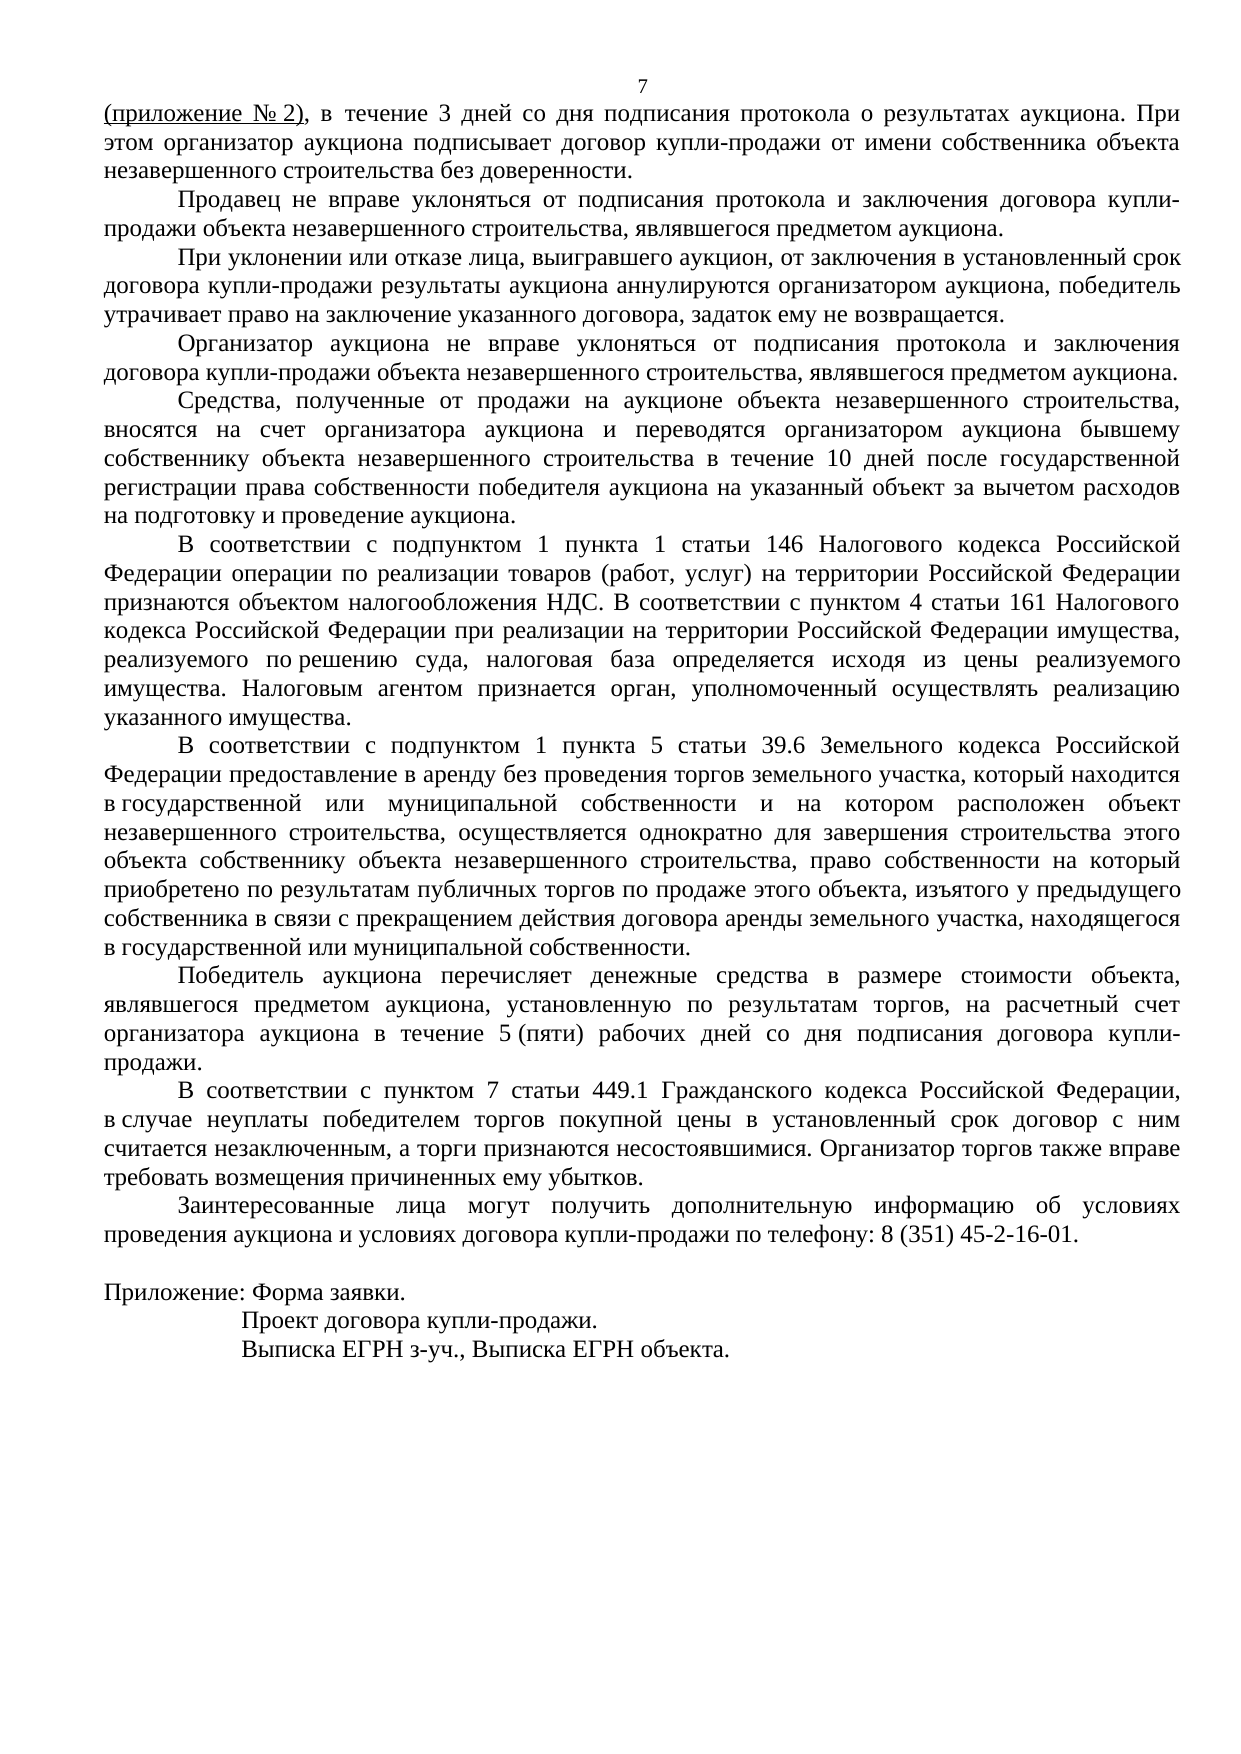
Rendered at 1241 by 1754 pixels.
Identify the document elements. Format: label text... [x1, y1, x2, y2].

text В соответствии с пунктом 7 статьи 449.1 Гражданского кодекса Российской Федерации, в случае неуплаты победителем торгов покупной цены в установленный срок договор с ним считается незаключенным, а торги признаются несостоявшимися. Организатор торгов также вправе требовать возмещения причиненных ему убытков. [103, 1075, 1181, 1190]
text Средства, полученные от продажи на аукционе объекта незавершенного строительства, вносятся на счет организатора аукциона и переводятся организатором аукциона бывшему собственнику объекта незавершенного строительства в течение 10 дней после государственной регистрации права собственности победителя аукциона на указанный объект за вычетом расходов на подготовку и проведение аукциона. [103, 385, 1181, 529]
text Заинтересованные лица могут получить дополнительную информацию об условиях проведения аукциона и условиях договора купли-продажи по телефону: 8 (351) 45-2-16-01. [103, 1190, 1181, 1248]
text В соответствии с подпунктом 1 пункта 1 статьи 146 Налогового кодекса Российской Федерации операции по реализации товаров (работ, услуг) на территории Российской Федерации признаются объектом налогообложения НДС. В соответствии с пунктом 4 статьи 161 Налогового кодекса Российской Федерации при реализации на территории Российской Федерации имущества, реализуемого по решению суда, налоговая база определяется исходя из цены реализуемого имущества. Налоговым агентом признается орган, уполномоченный осуществлять реализацию указанного имущества. [103, 529, 1181, 730]
text Продавец не вправе уклоняться от подписания протокола и заключения договора купли-продажи объекта незавершенного строительства, являвшегося предметом аукциона. [103, 184, 1181, 242]
text Организатор аукциона не вправе уклоняться от подписания протокола и заключения договора купли-продажи объекта незавершенного строительства, являвшегося предметом аукциона. [103, 328, 1181, 385]
text Приложение: Форма заявки. [103, 1277, 1181, 1305]
text Победитель аукциона перечисляет денежные средства в размере стоимости объекта, являвшегося предметом аукциона, установленную по результатам торгов, на расчетный счет организатора аукциона в течение 5 (пяти) рабочих дней со дня подписания договора купли-продажи. [103, 960, 1181, 1075]
text В соответствии с подпунктом 1 пункта 5 статьи 39.6 Земельного кодекса Российской Федерации предоставление в аренду без проведения торгов земельного участка, который находится в государственной или муниципальной собственности и на котором расположен объект незавершенного строительства, осуществляется однократно для завершения строительства этого объекта собственнику объекта незавершенного строительства, право собственности на который приобретено по результатам публичных торгов по продаже этого объекта, изъятого у предыдущего собственника в связи с прекращением действия договора аренды земельного участка, находящегося в государственной или муниципальной собственности. [103, 730, 1181, 960]
text При уклонении или отказе лица, выигравшего аукцион, от заключения в установленный срок договора купли-продажи результаты аукциона аннулируются организатором аукциона, победитель утрачивает право на заключение указанного договора, задаток ему не возвращается. [103, 242, 1181, 328]
text Проект договора купли-продажи. [103, 1305, 1181, 1334]
text Выписка ЕГРН з-уч., Выписка ЕГРН объекта. [103, 1334, 1181, 1363]
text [103, 98, 1181, 184]
